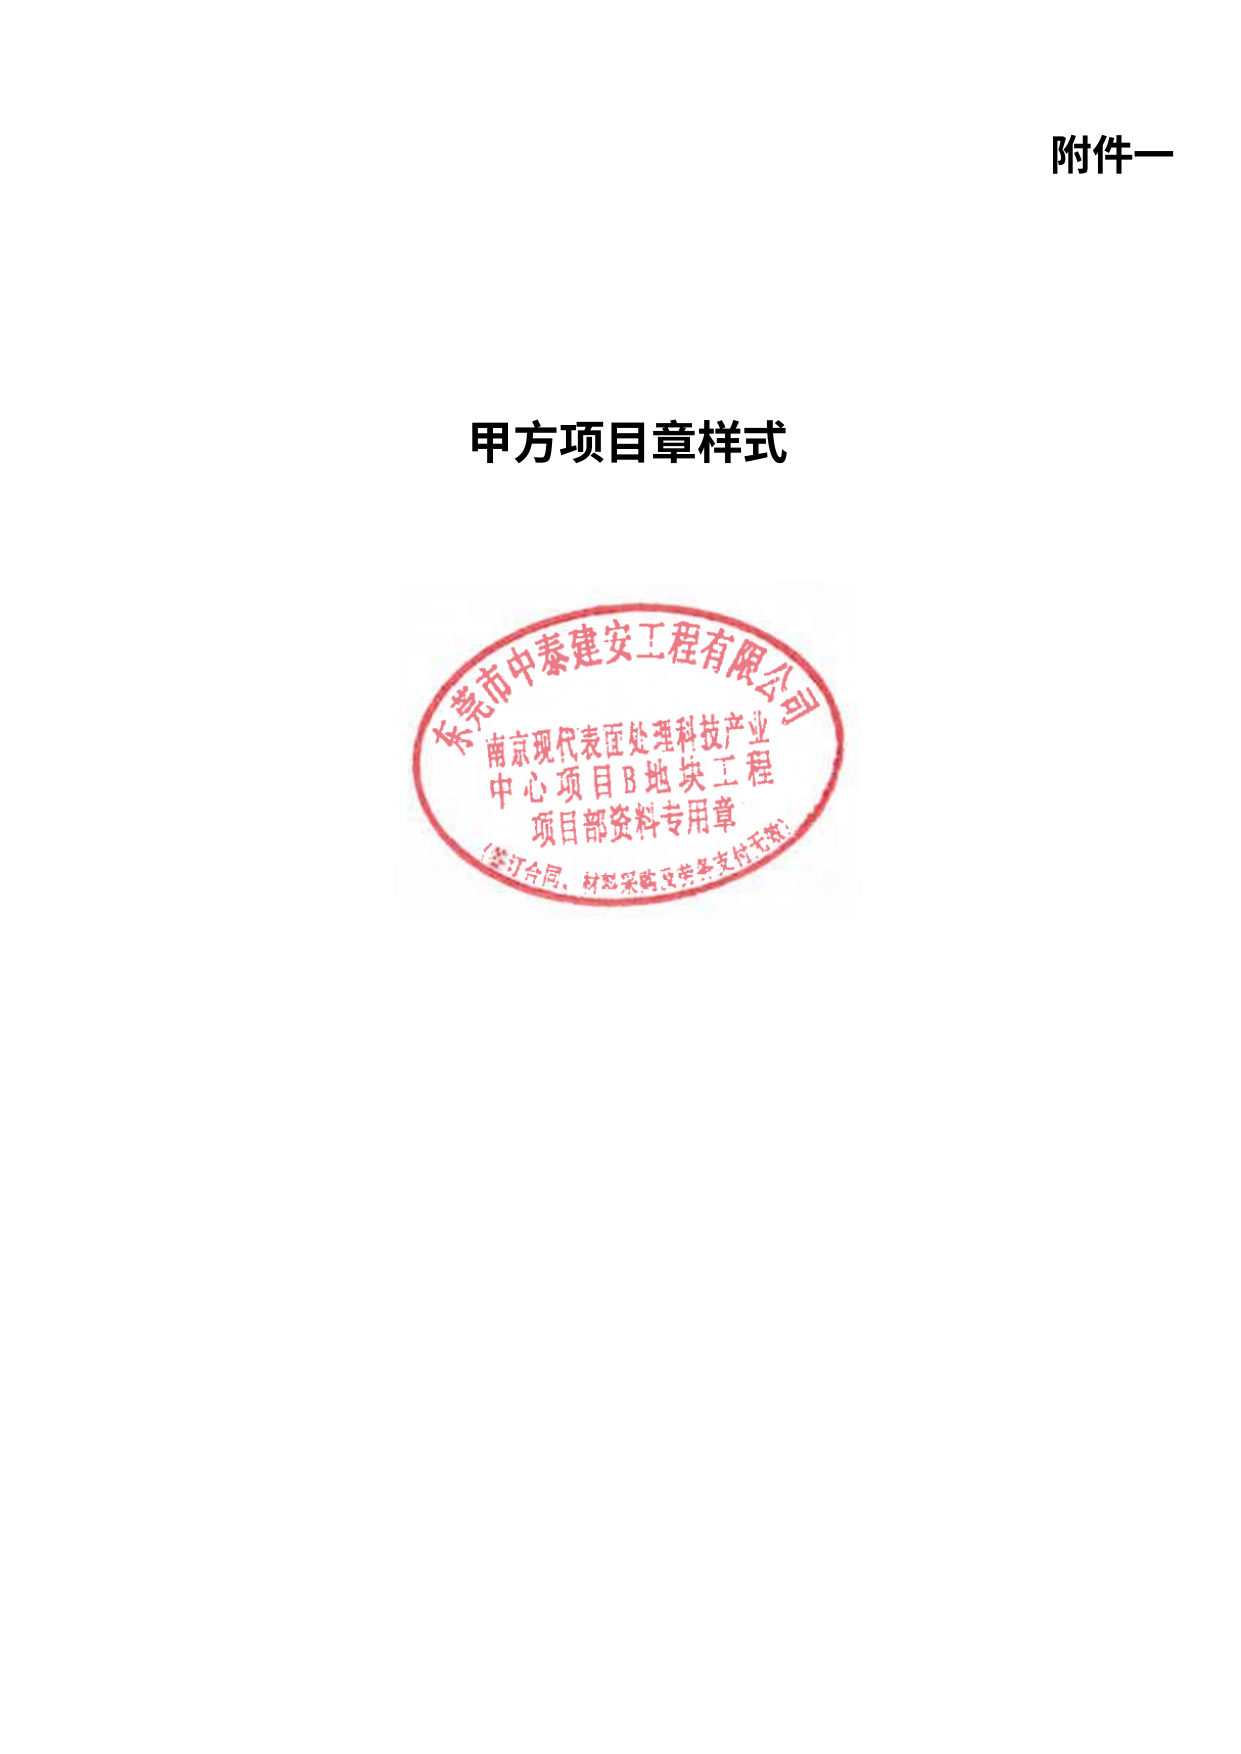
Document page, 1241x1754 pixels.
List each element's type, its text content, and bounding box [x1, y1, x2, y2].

picture [395, 581, 862, 924]
text 甲方项目章样式 [81, 390, 1175, 488]
text 附件一 [81, 120, 1175, 185]
